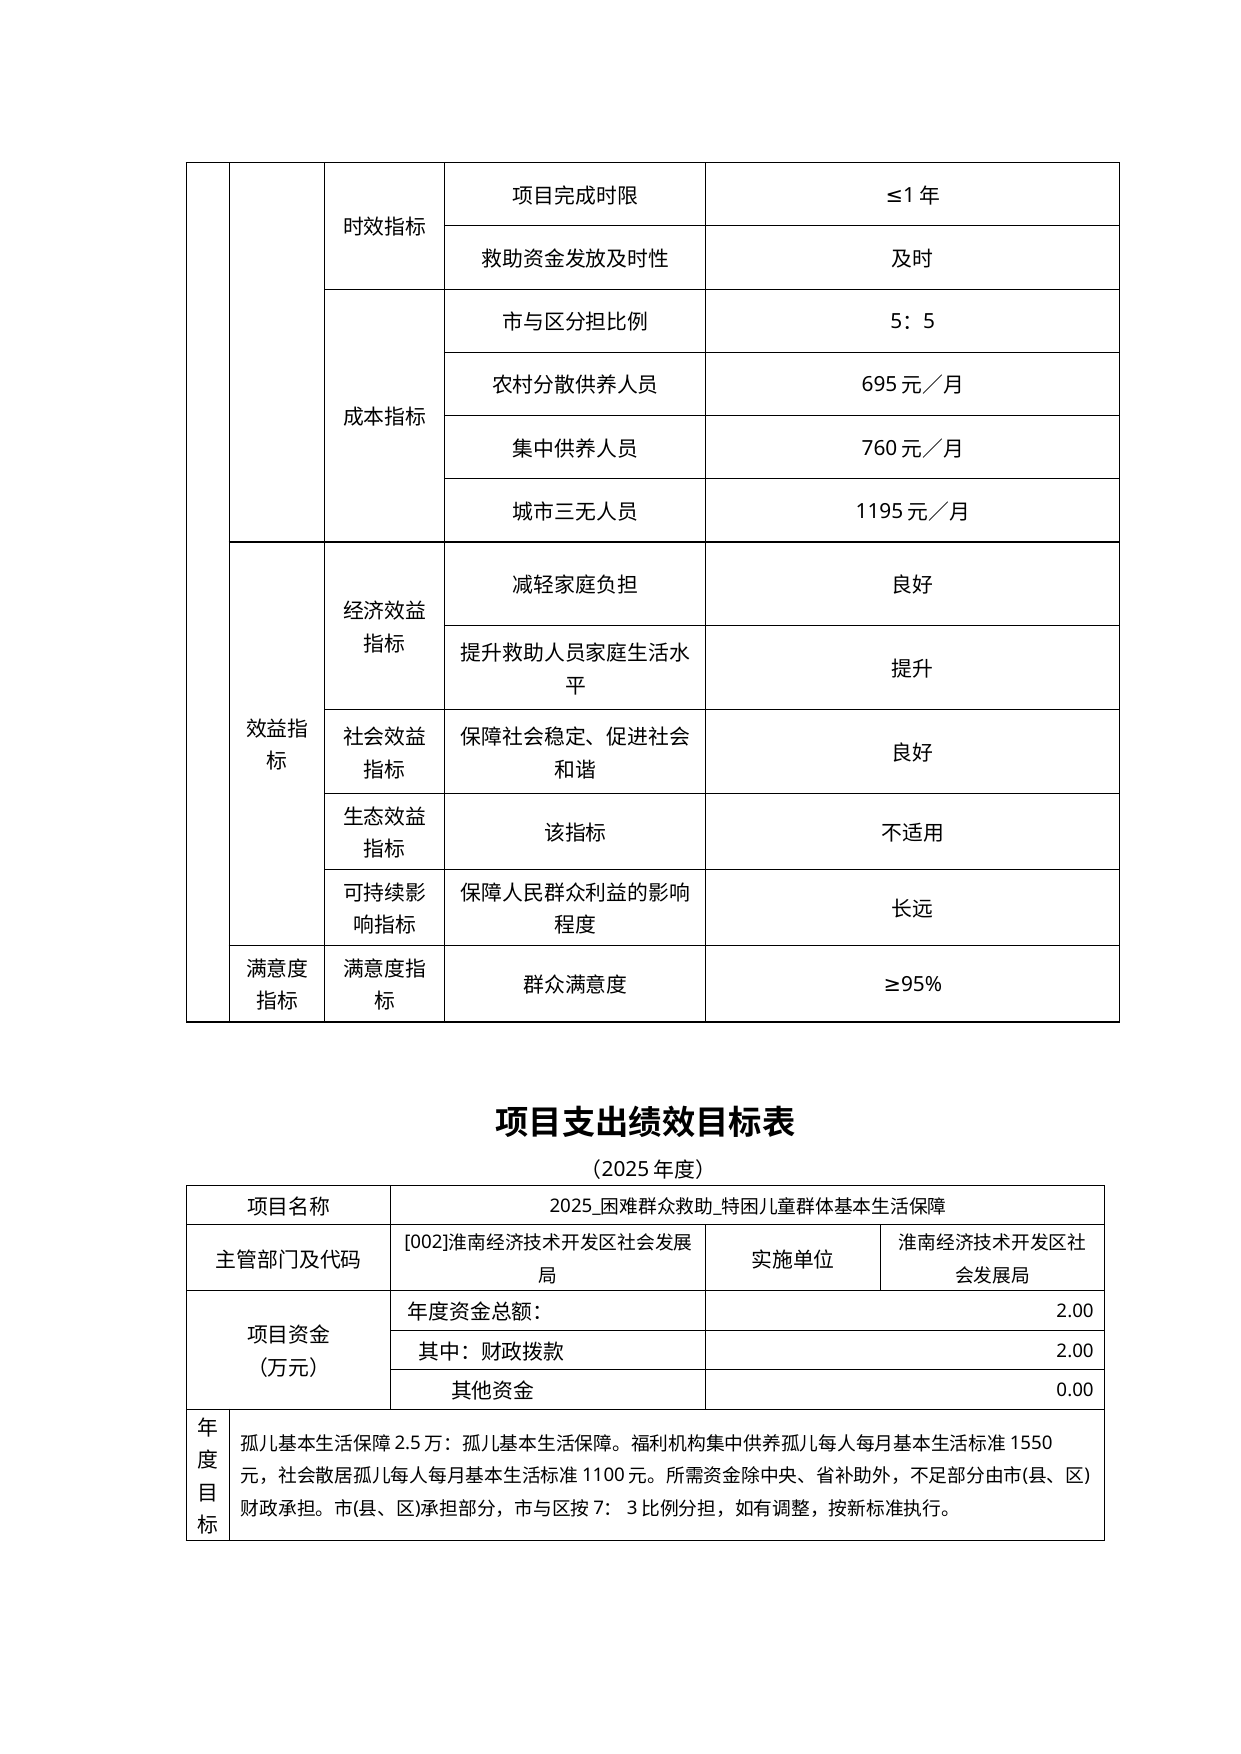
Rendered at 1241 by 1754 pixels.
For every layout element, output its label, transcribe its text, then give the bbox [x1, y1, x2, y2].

table_cell 时效指标 [325, 163, 444, 288]
table_cell 该指标 [445, 794, 705, 869]
table_cell 其他资金 [391, 1370, 705, 1408]
table_cell 救助资金发放及时性 [445, 226, 705, 288]
table_cell 群众满意度 [445, 946, 705, 1021]
table_cell 孤儿基本生活保障2.5万：孤儿基本生活保障。福利机构集中供养孤儿每人每月基本生活标准1550元，社会散居孤儿每人每月基本生活标准1100元。所需资金除中央、省补助外，不足部分由市(县、区)财政承担。市(县、区)承担部分，市与区按7： 3比例分担，如有调整，按新标准执行。 [230, 1410, 1104, 1539]
table_cell 农村分散供养人员 [445, 353, 705, 415]
table_cell 长远 [706, 870, 1119, 945]
table_cell 不适用 [706, 794, 1119, 869]
table_cell 满意度指标 [230, 946, 324, 1021]
table_cell ≤1年 [706, 163, 1119, 225]
table_cell 年度资金总额： [391, 1291, 705, 1330]
table_cell 提升 [706, 626, 1119, 709]
table_cell 生态效益指标 [325, 794, 444, 869]
table_cell 城市三无人员 [445, 479, 705, 541]
table_cell [002]淮南经济技术开发区社会发展局 [391, 1225, 705, 1290]
table_cell 2.00 [706, 1291, 1104, 1330]
table_cell 1195元／月 [706, 479, 1119, 541]
table_cell 提升救助人员家庭生活水平 [445, 626, 705, 709]
table_cell 保障人民群众利益的影响程度 [445, 870, 705, 945]
table_cell 效益指标 [230, 543, 324, 945]
table_cell 良好 [706, 543, 1119, 625]
table_cell ≥95% [706, 946, 1119, 1021]
table_cell 经济效益指标 [325, 543, 444, 709]
table_cell 2.00 [706, 1331, 1104, 1369]
table_cell 695元／月 [706, 353, 1119, 415]
table_cell 年度 目标 [187, 1410, 229, 1539]
table_cell 保障社会稳定、促进社会和谐 [445, 710, 705, 793]
table_cell 实施单位 [706, 1225, 880, 1290]
table_cell 项目资金 （万元） [187, 1291, 390, 1408]
table_cell 减轻家庭负担 [445, 543, 705, 625]
table_cell 760元／月 [706, 416, 1119, 478]
table_cell 集中供养人员 [445, 416, 705, 478]
table_cell 社会效益指标 [325, 710, 444, 793]
table_cell 满意度指标 [325, 946, 444, 1021]
table_cell 其中：财政拨款 [391, 1331, 705, 1369]
table_cell 项目名称 [187, 1186, 390, 1224]
table_cell 0.00 [706, 1370, 1104, 1408]
table_cell 及时 [706, 226, 1119, 288]
table_cell 项目完成时限 [445, 163, 705, 225]
table_cell 市与区分担比例 [445, 290, 705, 352]
table_cell 良好 [706, 710, 1119, 793]
table_cell 成本指标 [325, 290, 444, 541]
table_cell 淮南经济技术开发区社会发展局 [881, 1225, 1104, 1290]
table_header 项目支出绩效目标表 [186, 1088, 1105, 1152]
table_cell 主管部门及代码 [187, 1225, 390, 1290]
table_cell 可持续影响指标 [325, 870, 444, 945]
table_cell （2025年度） [186, 1153, 1105, 1185]
table_cell 2025_困难群众救助_特困儿童群体基本生活保障 [391, 1186, 1104, 1224]
table_cell 5：5 [706, 290, 1119, 352]
